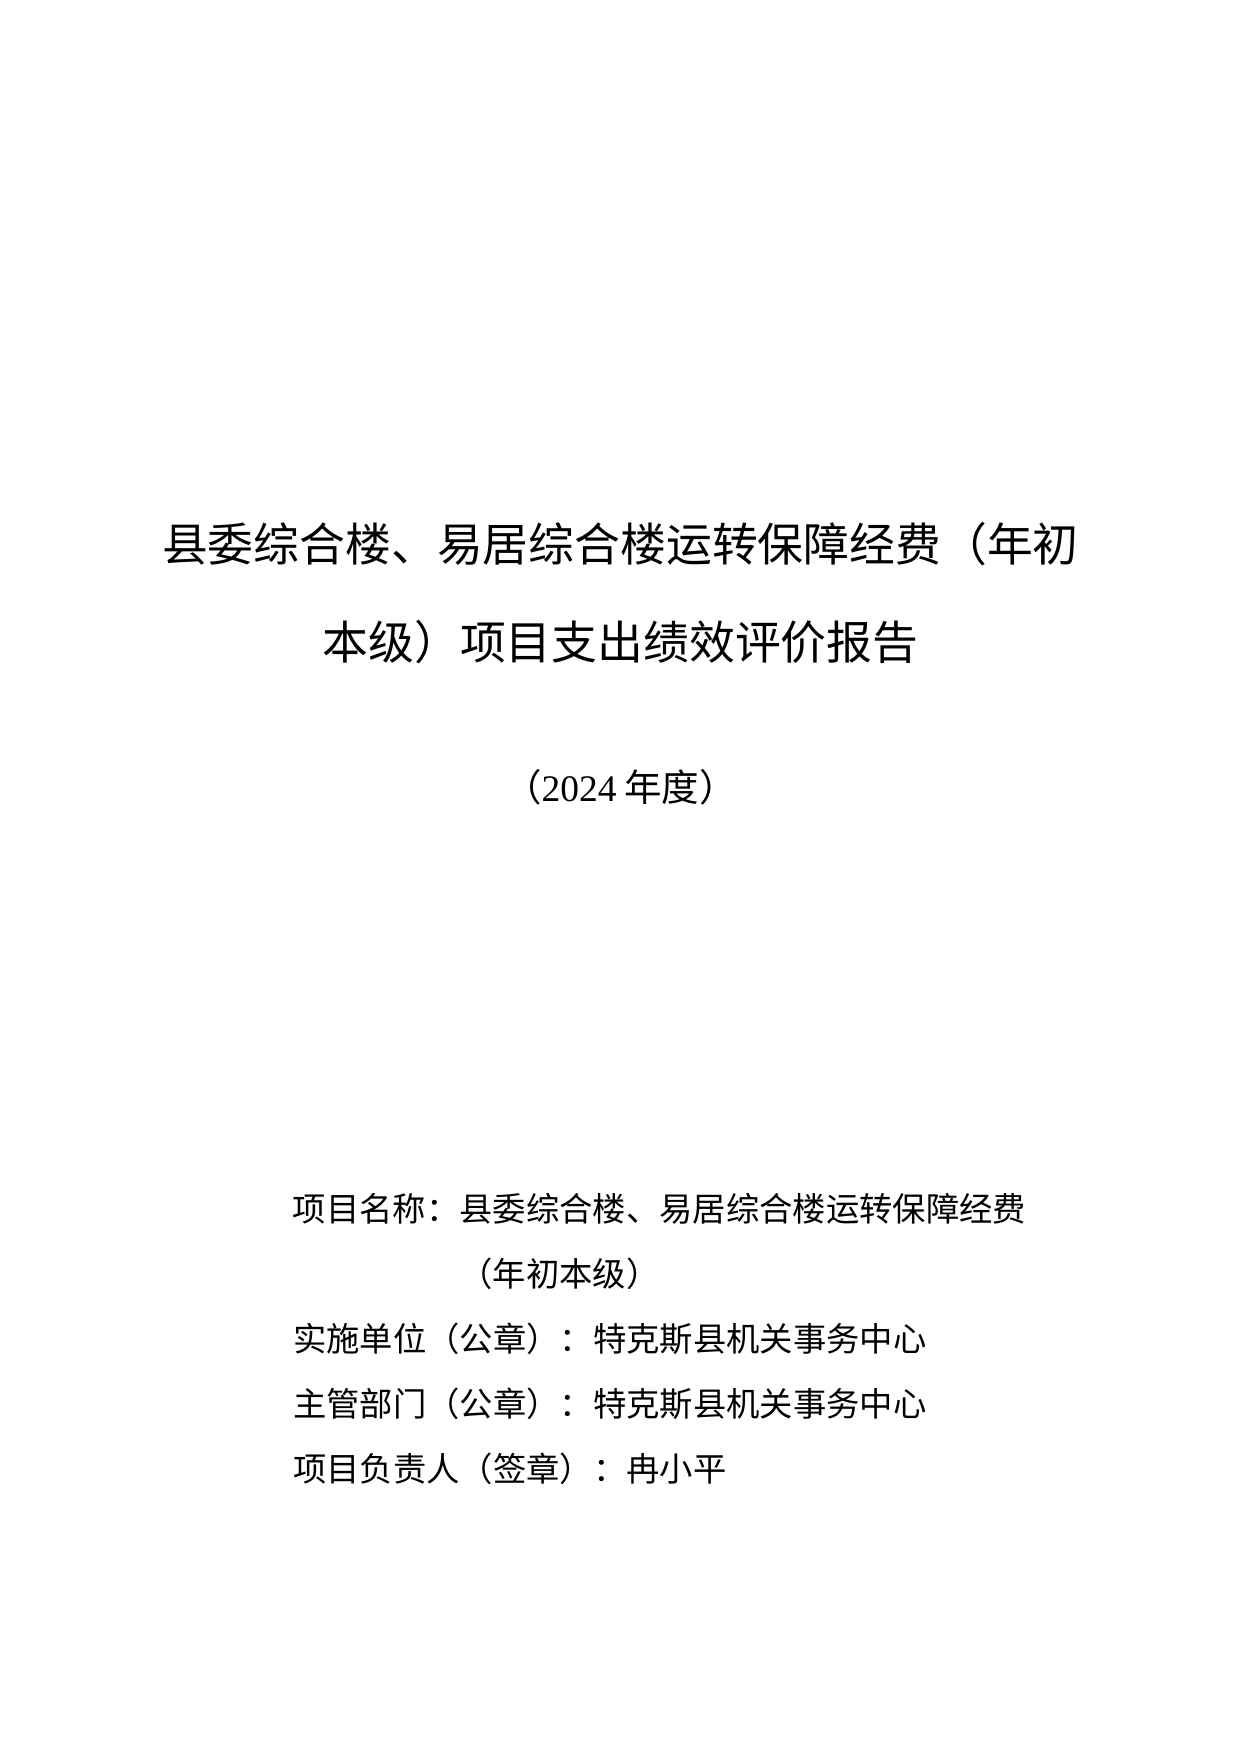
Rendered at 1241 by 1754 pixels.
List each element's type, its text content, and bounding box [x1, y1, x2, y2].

text 实施单位（公章）：特克斯县机关事务中心 [159, 1304, 1081, 1369]
text （2024年度） [159, 753, 1081, 818]
text 项目名称：县委综合楼、易居综合楼运转保障经费（年初本级） [292, 1174, 1081, 1304]
text 项目负责人（签章）：冉小平 [159, 1434, 1081, 1499]
text 县委综合楼、易居综合楼运转保障经费（年初本级）项目支出绩效评价报告 [159, 493, 1081, 688]
text 主管部门（公章）：特克斯县机关事务中心 [159, 1369, 1081, 1434]
